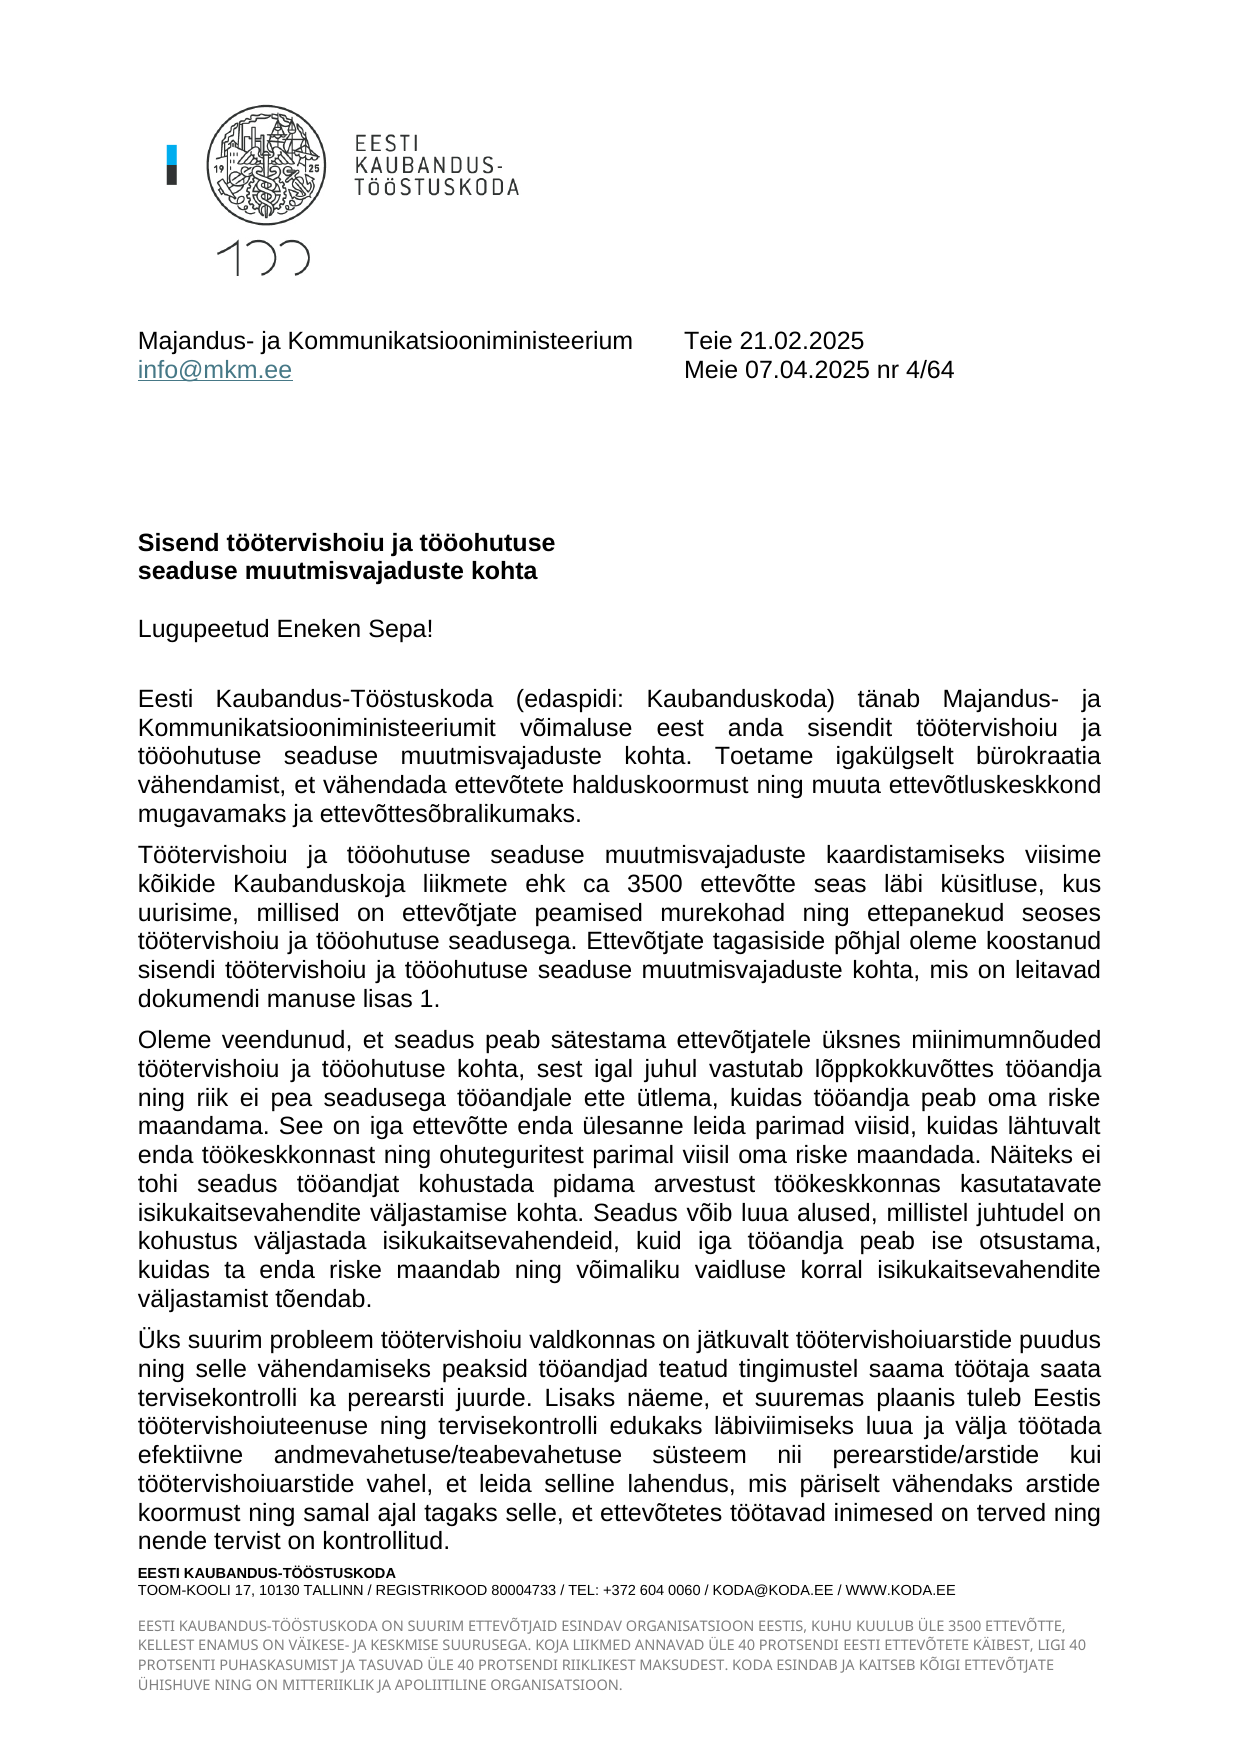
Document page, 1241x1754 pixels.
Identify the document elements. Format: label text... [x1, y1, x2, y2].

text Majandus- ja Kommunikatsiooniministeerium Teie 21.02.2025 [138, 326, 1103, 355]
text info@mkm.ee Meie 07.04.2025 nr 4/64 [138, 355, 1103, 384]
picture [137, 82, 543, 298]
text Oleme veendunud, et seadus peab sätestama ettevõtjatele üksnes miinimumnõuded töötervishoiu ja tööohutuse kohta, sest igal juhul vastutab lõppkokkuvõttes tööandja ning riik ei pea seadusega tööandjale ette ütlema, kuidas tööandja peab oma riske maandama. See on iga ettevõtte enda ülesanne leida parimad viisid, kuidas lähtuvalt enda töökeskkonnast ning ohuteguritest parimal viisil oma riske maandada. Näiteks ei tohi seadus tööandjat kohustada pidama arvestust töökeskkonnas kasutatavate isikukaitsevahendite väljastamise kohta. Seadus võib luua alused, millistel juhtudel on kohustus väljastada isikukaitsevahendeid, kuid iga tööandja peab ise otsustama, kuidas ta enda riske maandab ning võimaliku vaidluse korral isikukaitsevahendite väljastamist tõendab. [138, 1025, 1103, 1313]
text Lugupeetud Eneken Sepa! [138, 614, 1103, 643]
text Sisend töötervishoiu ja tööohutuse [138, 528, 1103, 556]
text Üks suurim probleem töötervishoiu valdkonnas on jätkuvalt töötervishoiuarstide puudus ning selle vähendamiseks peaksid tööandjad teatud tingimustel saama töötaja saata tervisekontrolli ka perearsti juurde. Lisaks näeme, et suuremas plaanis tuleb Eestis töötervishoiuteenuse ning tervisekontrolli edukaks läbiviimiseks luua ja välja töötada efektiivne andmevahetuse/teabevahetuse süsteem nii perearstide/arstide kui töötervishoiuarstide vahel, et leida selline lahendus, mis päriselt vähendaks arstide koormust ning samal ajal tagaks selle, et ettevõtetes töötavad inimesed on terved ning nende tervist on kontrollitud. [138, 1325, 1103, 1555]
text Töötervishoiu ja tööohutuse seaduse muutmisvajaduste kaardistamiseks viisime kõikide Kaubanduskoja liikmete ehk ca 3500 ettevõtte seas läbi küsitluse, kus uurisime, millised on ettevõtjate peamised murekohad ning ettepanekud seoses töötervishoiu ja tööohutuse seadusega. Ettevõtjate tagasiside põhjal oleme koostanud sisendi töötervishoiu ja tööohutuse seaduse muutmisvajaduste kohta, mis on leitavad dokumendi manuse lisas 1. [138, 840, 1103, 1013]
text seaduse muutmisvajaduste kohta [138, 556, 1103, 585]
text Eesti Kaubandus-Tööstuskoda (edaspidi: Kaubanduskoda) tänab Majandus- ja Kommunikatsiooniministeeriumit võimaluse eest anda sisendit töötervishoiu ja tööohutuse seaduse muutmisvajaduste kohta. Toetame igakülgselt bürokraatia vähendamist, et vähendada ettevõtete halduskoormust ning muuta ettevõtluskeskkond mugavamaks ja ettevõttesõbralikumaks. [138, 684, 1103, 828]
